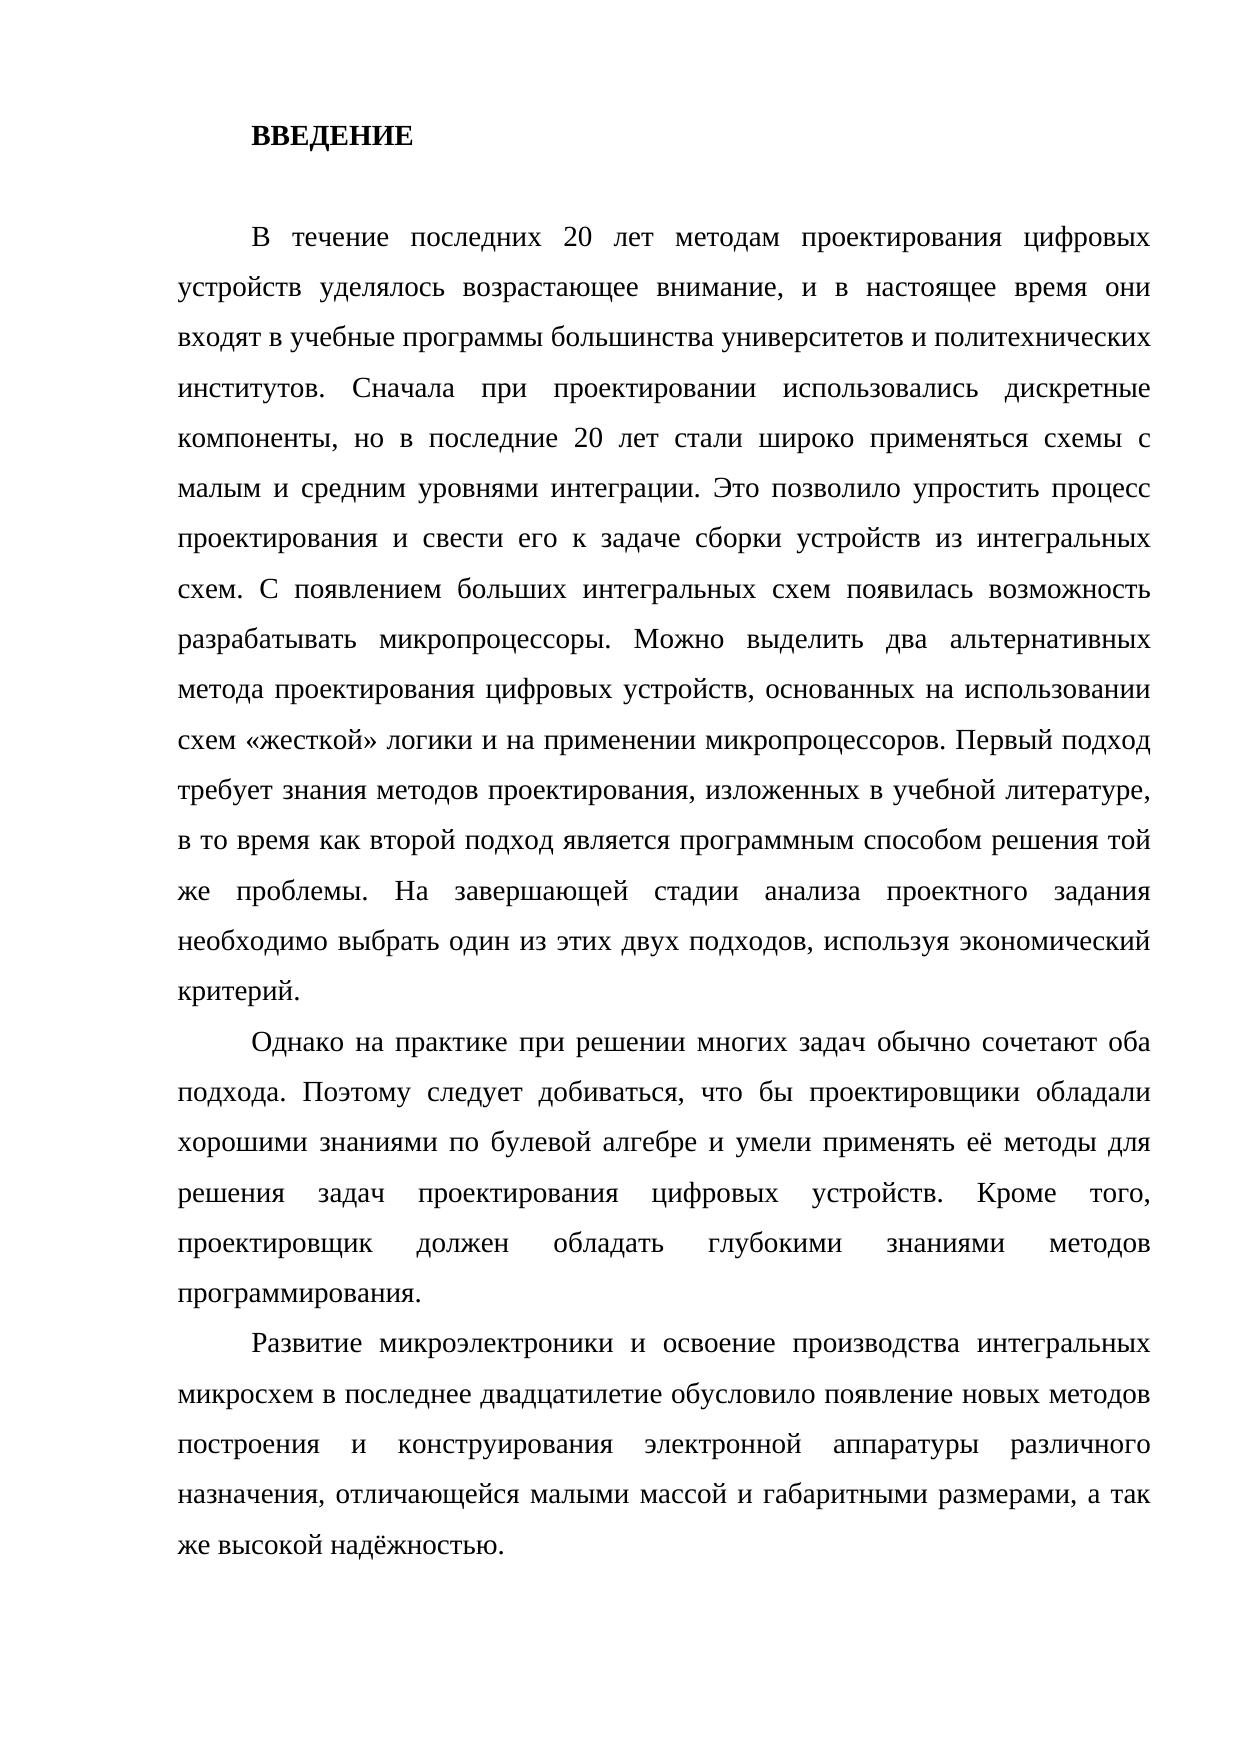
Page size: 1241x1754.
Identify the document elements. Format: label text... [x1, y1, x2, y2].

text В течение последних 20 лет методам проектирования цифровых устройств уделялось возрастающее внимание, и в настоящее время они входят в учебные программы большинства университетов и политехнических институтов. Сначала при проектировании использовались дискретные компоненты, но в последние 20 лет стали широко применяться схемы с малым и средним уровнями интеграции. Это позволило упростить процесс проектирования и свести его к задаче сборки устройств из интегральных схем. С появлением больших интегральных схем появилась возможность разрабатывать микропроцессоры. Можно выделить два альтернативных метода проектирования цифровых устройств, основанных на использовании схем «жесткой» логики и на применении микропроцессоров. Первый подход требует знания методов проектирования, изложенных в учебной литературе, в то время как второй подход является программным способом решения той же проблемы. На завершающей стадии анализа проектного задания необходимо выбрать один из этих двух подходов, используя экономический критерий. [177, 219, 1152, 1007]
text Развитие микроэлектроники и освоение производства интегральных микросхем в последнее двадцатилетие обусловило появление новых методов построения и конструирования электронной аппаратуры различного назначения, отличающейся малыми массой и габаритными размерами, а так же высокой надёжностью. [177, 1326, 1152, 1560]
text Однако на практике при решении многих задач обычно сочетают оба подхода. Поэтому следует добиваться, что бы проектировщики обладали хорошими знаниями по булевой алгебре и умели применять её методы для решения задач проектирования цифровых устройств. Кроме того, проектировщик должен обладать глубокими знаниями методов программирования. [177, 1024, 1152, 1309]
text ВВЕДЕНИЕ [177, 118, 1152, 152]
